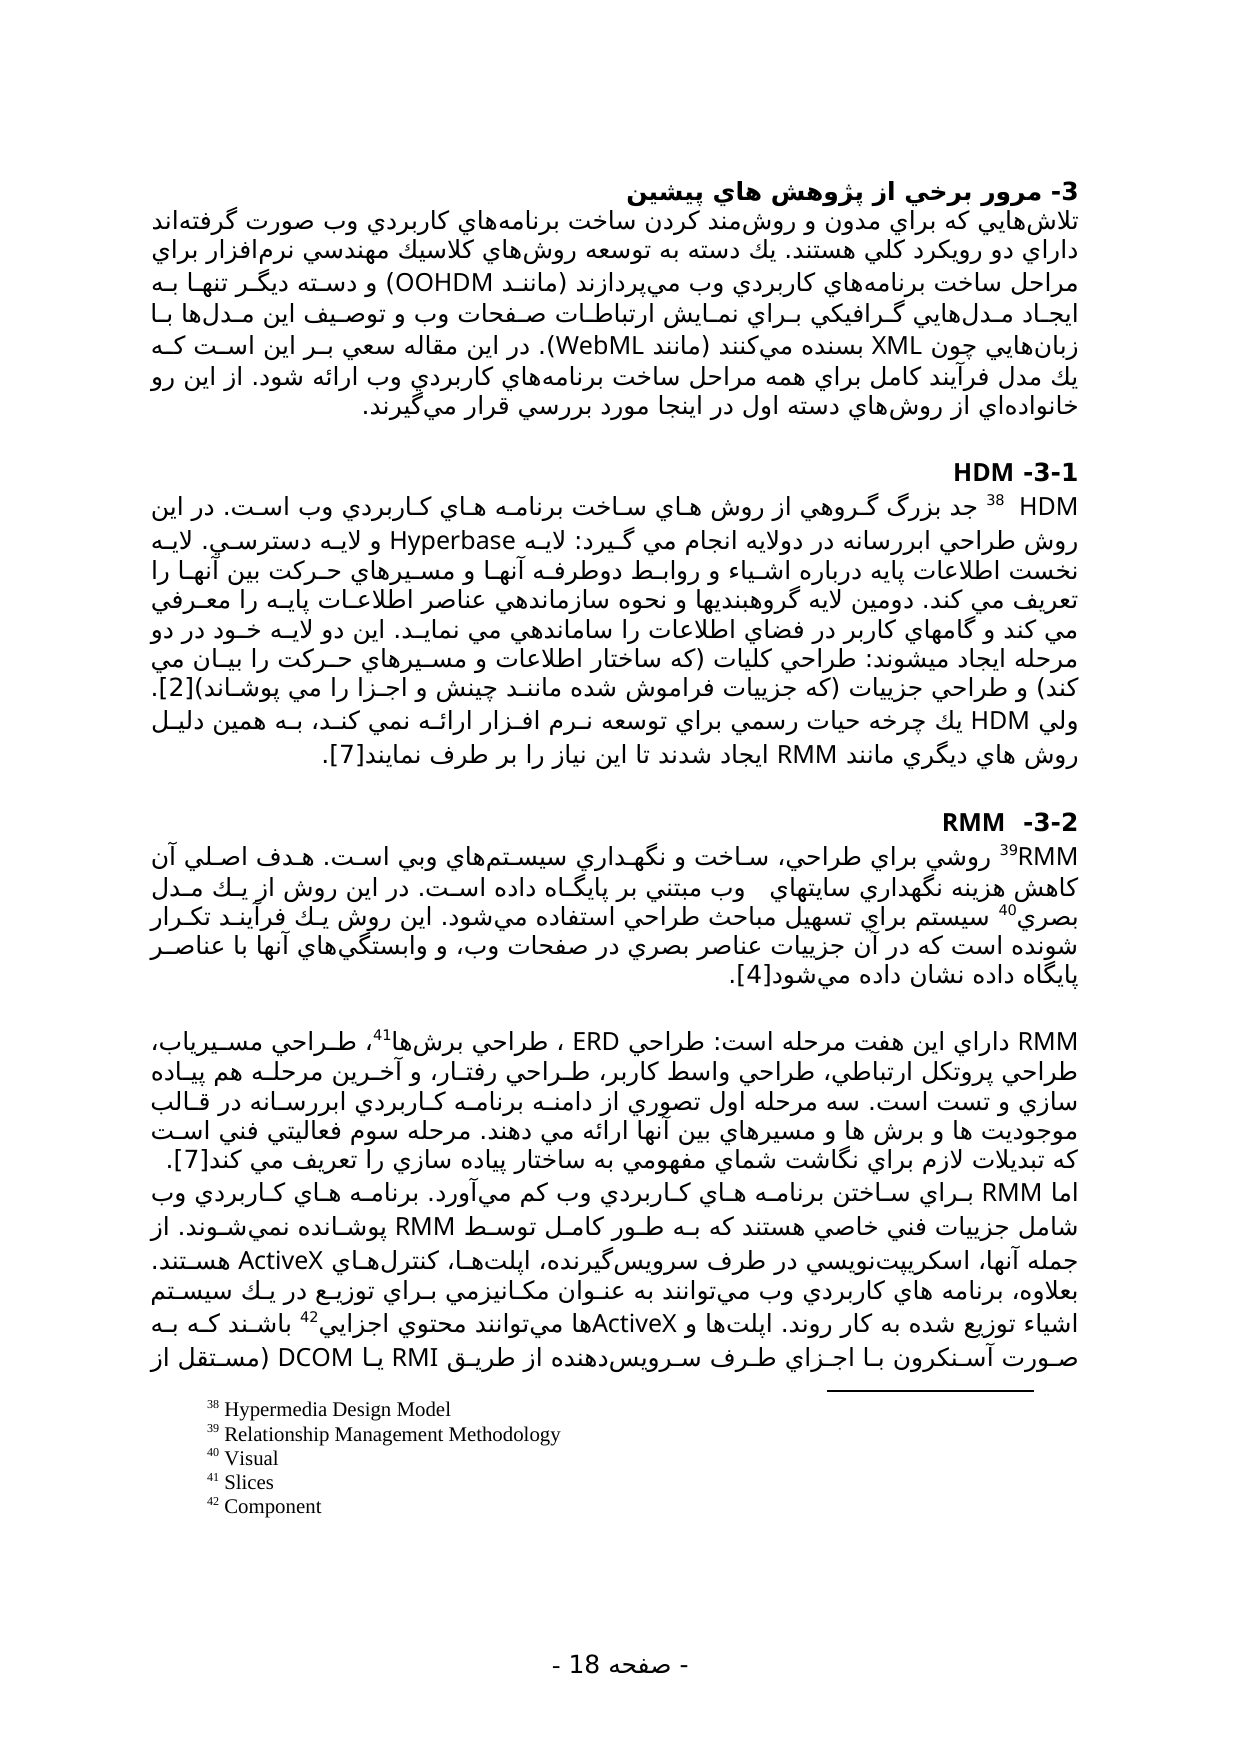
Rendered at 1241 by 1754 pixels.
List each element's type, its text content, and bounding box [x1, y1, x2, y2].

subtitle 3- مرور برخي از پژوهش هاي پيشين [151, 177, 1079, 206]
subtitle تلاش‌هايي كه براي مدون و روش‌مند كردن ساخت برنامه‌هاي كاربردي وب صورت گرفته‌اند داراي دو رويكرد كلي هستند. يك دسته به توسعه روش‌هاي كلاسيك مهندسي نرم‌افزار براي مراحل ساخت برنامه‌هاي كاربردي وب مي‌پردازند (مانند OOHDM) و دسته ديگر تنها به ايجاد مدل‌هايي گرافيكي براي نمايش ارتباطات صفحات وب و توصيف اين مدل‌ها با زبان‌هايي چون XML بسنده مي‌كنند (مانند WebML). در اين مقاله سعي بر اين است كه يك مدل فرآيند كامل براي همه مراحل ساخت برنامه‌هاي كاربردي وب ارائه شود. از اين رو خانواده‌اي از روش‌هاي دسته اول در اينجا مورد بررسي قرار مي‌گيرند. [151, 206, 1079, 420]
subtitle 3-1- HDM [151, 454, 1079, 488]
subtitle 3-2- RMM [151, 804, 1079, 839]
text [151, 1174, 1079, 1374]
